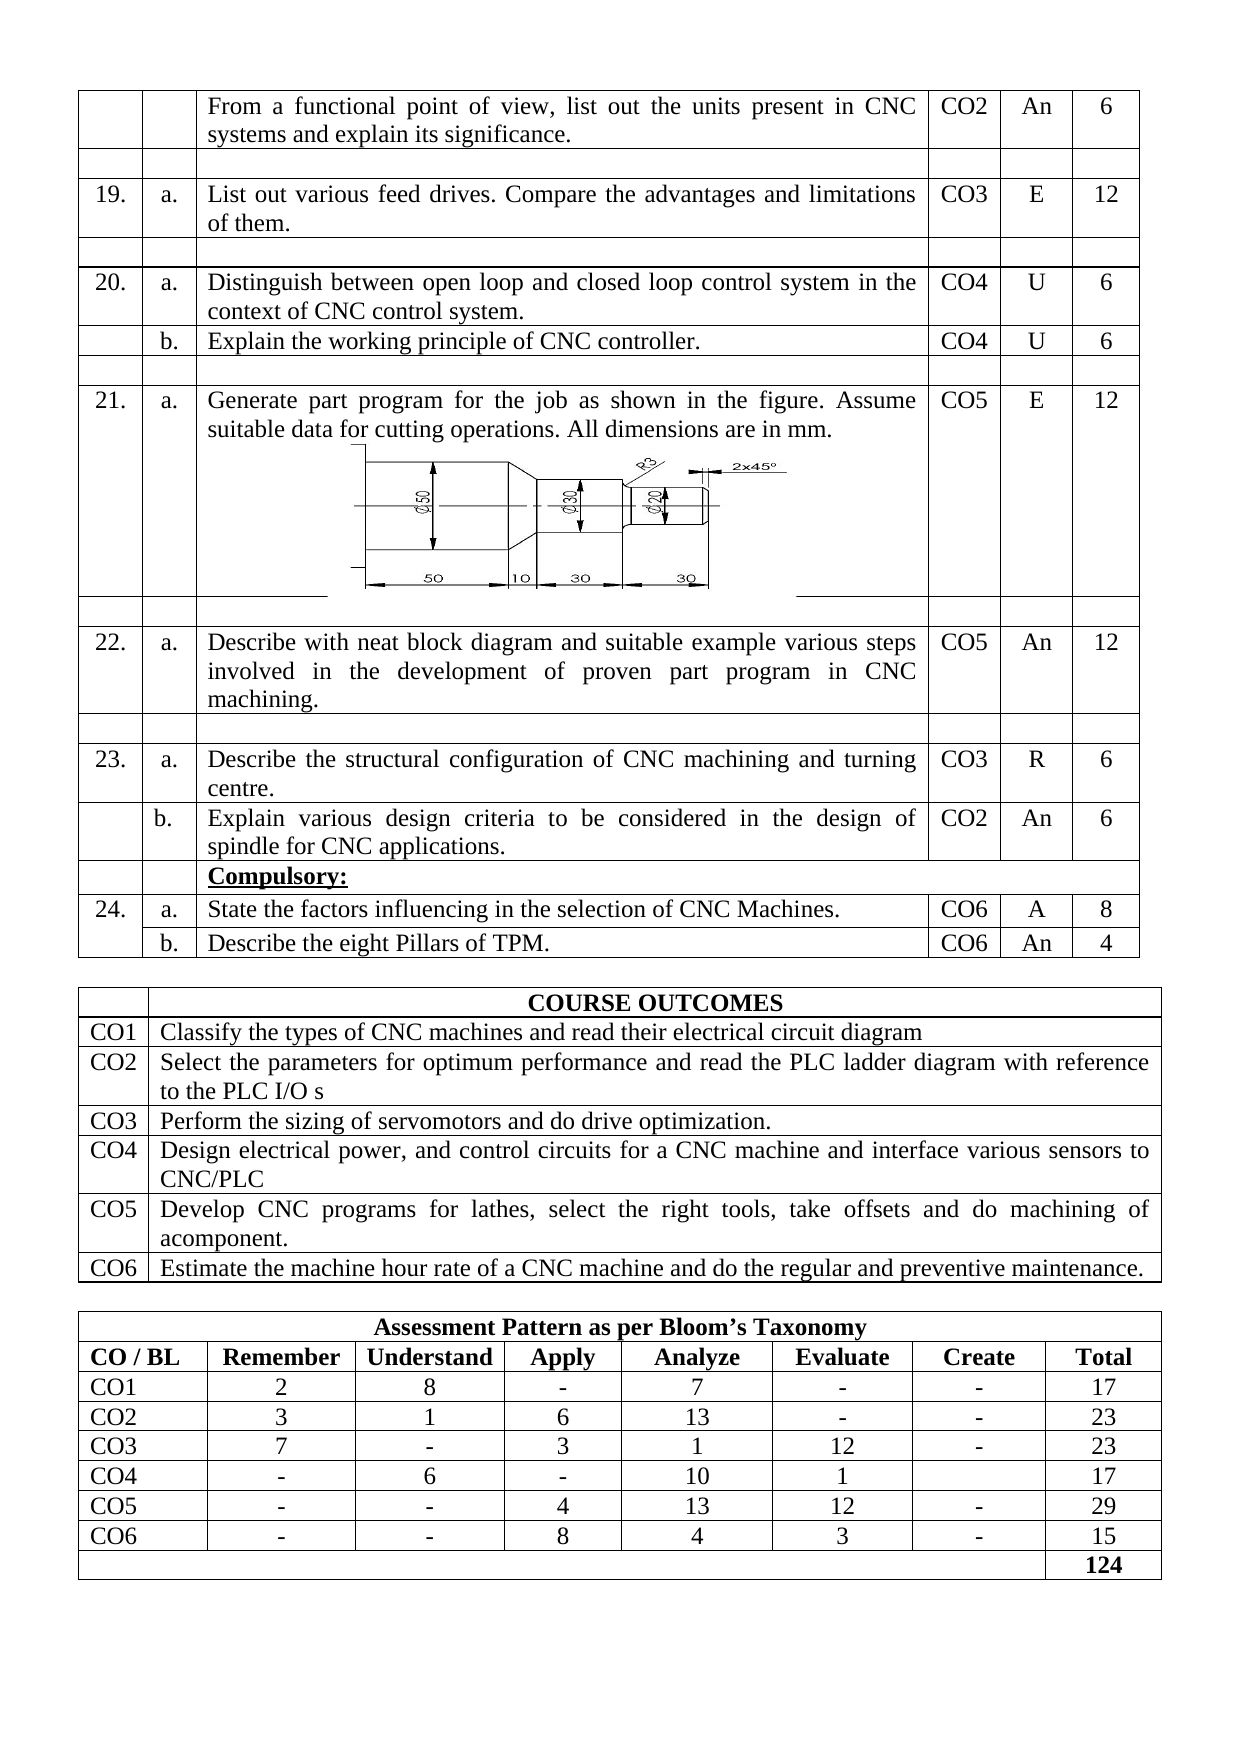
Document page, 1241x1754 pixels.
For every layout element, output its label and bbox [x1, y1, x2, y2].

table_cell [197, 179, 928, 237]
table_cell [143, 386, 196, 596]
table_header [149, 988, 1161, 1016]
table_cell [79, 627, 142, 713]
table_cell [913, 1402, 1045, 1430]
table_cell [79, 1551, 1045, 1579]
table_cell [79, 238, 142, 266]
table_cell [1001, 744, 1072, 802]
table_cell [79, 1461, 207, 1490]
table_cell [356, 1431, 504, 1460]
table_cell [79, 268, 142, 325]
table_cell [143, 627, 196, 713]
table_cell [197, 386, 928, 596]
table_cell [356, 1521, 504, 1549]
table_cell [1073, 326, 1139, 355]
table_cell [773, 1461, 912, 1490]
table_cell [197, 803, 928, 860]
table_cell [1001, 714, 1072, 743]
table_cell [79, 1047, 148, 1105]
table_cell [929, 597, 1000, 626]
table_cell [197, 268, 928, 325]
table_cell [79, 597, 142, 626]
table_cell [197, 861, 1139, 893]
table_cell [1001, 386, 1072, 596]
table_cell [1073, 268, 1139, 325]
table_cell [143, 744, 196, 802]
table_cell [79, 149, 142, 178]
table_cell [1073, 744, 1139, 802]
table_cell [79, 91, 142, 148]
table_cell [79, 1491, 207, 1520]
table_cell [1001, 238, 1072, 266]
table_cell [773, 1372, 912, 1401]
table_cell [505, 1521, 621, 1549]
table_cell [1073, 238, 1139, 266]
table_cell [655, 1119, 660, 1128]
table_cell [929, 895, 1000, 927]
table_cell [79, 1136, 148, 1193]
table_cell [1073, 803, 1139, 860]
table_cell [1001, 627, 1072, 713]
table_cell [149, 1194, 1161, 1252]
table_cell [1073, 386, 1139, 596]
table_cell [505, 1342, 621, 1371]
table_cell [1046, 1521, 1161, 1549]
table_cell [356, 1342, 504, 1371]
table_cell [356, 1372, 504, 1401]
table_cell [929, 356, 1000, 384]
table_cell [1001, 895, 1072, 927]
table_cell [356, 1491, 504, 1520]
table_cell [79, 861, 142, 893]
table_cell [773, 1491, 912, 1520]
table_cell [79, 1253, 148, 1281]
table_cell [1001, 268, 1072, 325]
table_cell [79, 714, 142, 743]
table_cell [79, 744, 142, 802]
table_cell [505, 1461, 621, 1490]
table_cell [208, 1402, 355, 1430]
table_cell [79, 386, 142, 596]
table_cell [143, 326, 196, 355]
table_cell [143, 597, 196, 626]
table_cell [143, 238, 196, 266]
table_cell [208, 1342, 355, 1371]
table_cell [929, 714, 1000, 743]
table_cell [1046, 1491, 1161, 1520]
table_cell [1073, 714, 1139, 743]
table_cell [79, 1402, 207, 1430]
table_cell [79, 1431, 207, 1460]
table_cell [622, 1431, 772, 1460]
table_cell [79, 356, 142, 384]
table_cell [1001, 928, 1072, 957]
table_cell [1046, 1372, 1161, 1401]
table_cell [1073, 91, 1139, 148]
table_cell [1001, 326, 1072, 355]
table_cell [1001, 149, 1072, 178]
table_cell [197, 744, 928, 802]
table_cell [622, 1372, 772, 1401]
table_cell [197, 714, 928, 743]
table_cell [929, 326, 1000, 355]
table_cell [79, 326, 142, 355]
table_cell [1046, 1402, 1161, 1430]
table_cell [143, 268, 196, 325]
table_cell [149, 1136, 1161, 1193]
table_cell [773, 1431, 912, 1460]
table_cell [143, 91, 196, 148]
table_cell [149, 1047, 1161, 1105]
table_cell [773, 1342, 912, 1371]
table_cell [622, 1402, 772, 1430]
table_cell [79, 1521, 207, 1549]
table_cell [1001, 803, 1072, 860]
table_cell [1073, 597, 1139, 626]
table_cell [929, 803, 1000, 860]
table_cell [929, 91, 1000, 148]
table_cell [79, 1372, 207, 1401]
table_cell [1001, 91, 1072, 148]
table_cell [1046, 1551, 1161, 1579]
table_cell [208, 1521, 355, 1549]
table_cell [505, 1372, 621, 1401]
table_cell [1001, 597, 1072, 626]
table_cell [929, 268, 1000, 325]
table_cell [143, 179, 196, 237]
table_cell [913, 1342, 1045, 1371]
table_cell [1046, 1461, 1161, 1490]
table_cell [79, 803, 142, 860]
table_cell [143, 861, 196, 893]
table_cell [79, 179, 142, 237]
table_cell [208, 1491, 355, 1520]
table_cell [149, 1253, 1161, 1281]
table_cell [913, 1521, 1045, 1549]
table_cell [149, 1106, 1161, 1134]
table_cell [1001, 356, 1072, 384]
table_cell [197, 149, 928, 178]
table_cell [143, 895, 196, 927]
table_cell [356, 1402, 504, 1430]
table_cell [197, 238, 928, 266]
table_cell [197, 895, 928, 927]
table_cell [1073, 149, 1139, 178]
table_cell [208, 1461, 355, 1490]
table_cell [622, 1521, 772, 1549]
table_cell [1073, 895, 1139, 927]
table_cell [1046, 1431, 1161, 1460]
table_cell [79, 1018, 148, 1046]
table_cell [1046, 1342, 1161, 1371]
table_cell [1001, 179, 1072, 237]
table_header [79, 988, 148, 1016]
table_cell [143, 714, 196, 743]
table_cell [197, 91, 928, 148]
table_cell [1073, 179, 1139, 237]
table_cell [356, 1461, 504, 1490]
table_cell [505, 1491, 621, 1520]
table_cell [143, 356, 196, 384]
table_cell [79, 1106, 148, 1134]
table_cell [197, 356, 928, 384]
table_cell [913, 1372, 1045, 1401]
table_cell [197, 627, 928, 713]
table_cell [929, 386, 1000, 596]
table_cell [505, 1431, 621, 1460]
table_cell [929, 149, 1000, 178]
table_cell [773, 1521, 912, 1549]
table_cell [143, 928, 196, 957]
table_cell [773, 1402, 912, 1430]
picture [327, 443, 797, 597]
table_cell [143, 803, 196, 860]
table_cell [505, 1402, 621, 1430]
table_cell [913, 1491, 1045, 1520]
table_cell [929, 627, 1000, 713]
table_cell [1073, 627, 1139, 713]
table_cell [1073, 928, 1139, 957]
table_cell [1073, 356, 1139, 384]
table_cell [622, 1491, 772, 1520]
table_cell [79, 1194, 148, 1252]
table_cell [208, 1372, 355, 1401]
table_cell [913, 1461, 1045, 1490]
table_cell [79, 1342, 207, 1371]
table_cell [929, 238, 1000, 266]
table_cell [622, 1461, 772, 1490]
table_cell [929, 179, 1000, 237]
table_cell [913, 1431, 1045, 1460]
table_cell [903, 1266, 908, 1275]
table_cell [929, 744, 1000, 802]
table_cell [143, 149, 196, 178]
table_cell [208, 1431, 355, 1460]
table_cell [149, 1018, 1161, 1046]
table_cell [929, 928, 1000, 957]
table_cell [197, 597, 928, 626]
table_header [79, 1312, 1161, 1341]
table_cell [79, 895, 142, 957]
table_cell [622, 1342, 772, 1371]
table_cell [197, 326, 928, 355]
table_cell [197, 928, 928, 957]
